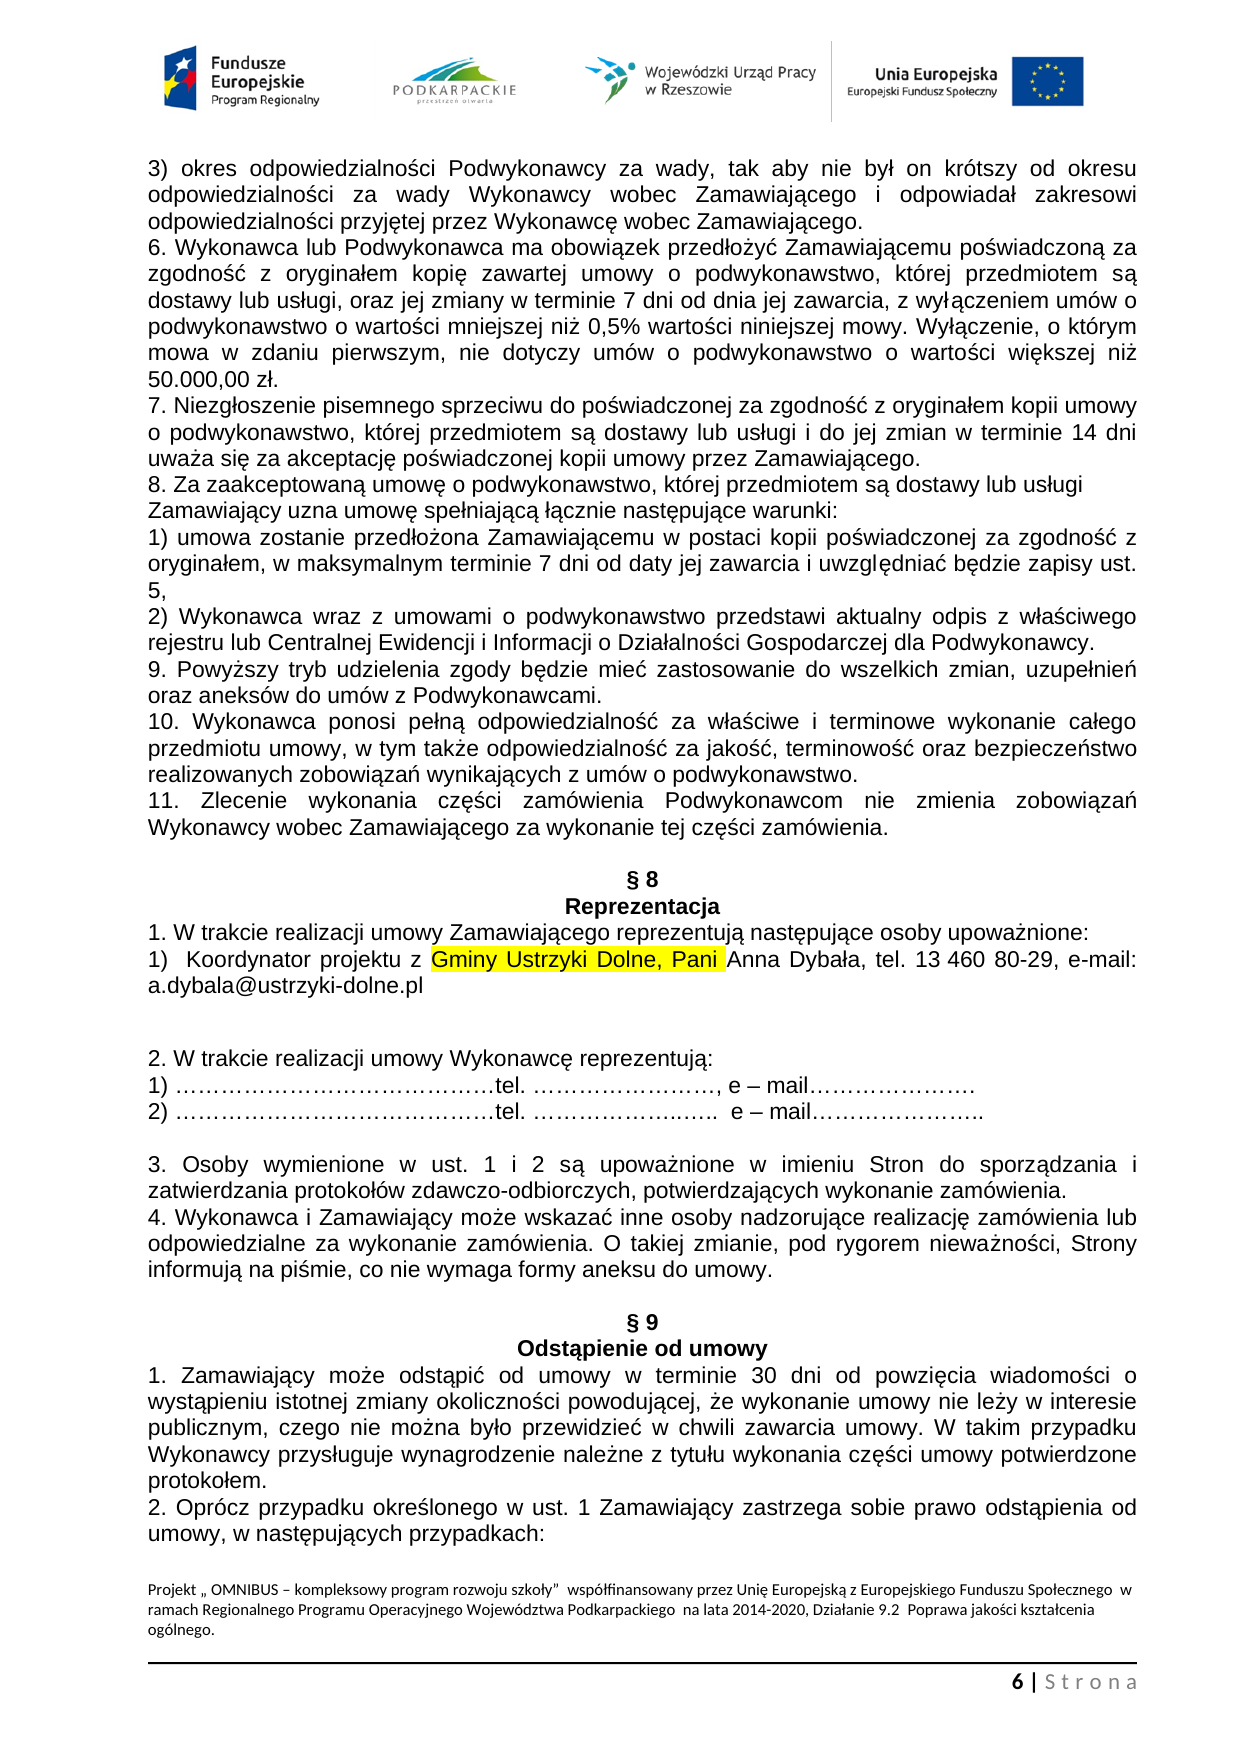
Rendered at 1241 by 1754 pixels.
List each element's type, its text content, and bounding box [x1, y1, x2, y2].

text 1) umowa zostanie przedłożona Zamawiającemu w postaci kopii poświadczonej za zgodność z oryginałem, w maksymalnym terminie 7 dni od daty jej zawarcia i uwzględniać będzie zapisy ust. 5, [148, 524, 1137, 603]
text 1. W trakcie realizacji umowy Zamawiającego reprezentują następujące osoby upoważnione: [148, 919, 1137, 946]
text 2) Wykonawca wraz z umowami o podwykonawstwo przedstawi aktualny odpis z właściwego rejestru lub Centralnej Ewidencji i Informacji o Działalności Gospodarczej dla Podwykonawcy. [148, 603, 1137, 656]
text 11. Zlecenie wykonania części zamówienia Podwykonawcom nie zmienia zobowiązań Wykonawcy wobec Zamawiającego za wykonanie tej części zamówienia. [148, 787, 1137, 840]
text 1) ……………………………………tel. ……………………, e – mail…………………. [148, 1072, 1137, 1098]
text 7. Niezgłoszenie pisemnego sprzeciwu do poświadczonej za zgodność z oryginałem kopii umowy o podwykonawstwo, której przedmiotem są dostawy lub usługi i do jej zmian w terminie 14 dni uważa się za akceptację poświadczonej kopii umowy przez Zamawiającego. [148, 392, 1137, 471]
text 2. Oprócz przypadku określonego w ust. 1 Zamawiający zastrzega sobie prawo odstąpienia od umowy, w następujących przypadkach: [148, 1493, 1137, 1546]
text Odstąpienie od umowy [148, 1335, 1137, 1362]
text 3) okres odpowiedzialności Podwykonawcy za wady, tak aby nie był on krótszy od okresu odpowiedzialności za wady Wykonawcy wobec Zamawiającego i odpowiadał zakresowi odpowiedzialności przyjętej przez Wykonawcę wobec Zamawiającego. [148, 155, 1137, 234]
text 9. Powyższy tryb udzielenia zgody będzie mieć zastosowanie do wszelkich zmian, uzupełnień oraz aneksów do umów z Podwykonawcami. [148, 656, 1137, 708]
text Zamawiający uzna umowę spełniającą łącznie następujące warunki: [148, 497, 1137, 524]
text 1. Zamawiający może odstąpić od umowy w terminie 30 dni od powzięcia wiadomości o wystąpieniu istotnej zmiany okoliczności powodującej, że wykonanie umowy nie leży w interesie publicznym, czego nie można było przewidzieć w chwili zawarcia umowy. W takim przypadku Wykonawcy przysługuje wynagrodzenie należne z tytułu wykonania części umowy potwierdzone protokołem. [148, 1362, 1137, 1493]
picture [147, 29, 1099, 127]
text 3. Osoby wymienione w ust. 1 i 2 są upoważnione w imieniu Stron do sporządzania i zatwierdzania protokołów zdawczo-odbiorczych, potwierdzających wykonanie zamówienia. [148, 1151, 1137, 1203]
text 8. Za zaakceptowaną umowę o podwykonawstwo, której przedmiotem są dostawy lub usługi [148, 471, 1137, 497]
text § 8 [148, 866, 1137, 893]
text 4. Wykonawca i Zamawiający może wskazać inne osoby nadzorujące realizację zamówienia lub odpowiedzialne za wykonanie zamówienia. O takiej zmianie, pod rygorem nieważności, Strony informują na piśmie, co nie wymaga formy aneksu do umowy. [148, 1203, 1137, 1283]
text 10. Wykonawca ponosi pełną odpowiedzialność za właściwe i terminowe wykonanie całego przedmiotu umowy, w tym także odpowiedzialność za jakość, terminowość oraz bezpieczeństwo realizowanych zobowiązań wynikających z umów o podwykonawstwo. [148, 708, 1137, 787]
text Reprezentacja [148, 893, 1137, 919]
text 2. W trakcie realizacji umowy Wykonawcę reprezentują: [148, 1045, 1137, 1072]
text 1) Koordynator projektu z Gminy Ustrzyki Dolne, Pani Anna Dybała, tel. 13 460 80-29, e-mail: a.dybala@ustrzyki-dolne.pl [148, 946, 1137, 998]
text § 9 [148, 1309, 1137, 1335]
text 2) ……………………………………tel. ………………..….. e – mail………………….. [148, 1098, 1137, 1124]
text 6. Wykonawca lub Podwykonawca ma obowiązek przedłożyć Zamawiającemu poświadczoną za zgodność z oryginałem kopię zawartej umowy o podwykonawstwo, której przedmiotem są dostawy lub usługi, oraz jej zmiany w terminie 7 dni od dnia jej zawarcia, z wyłączeniem umów o podwykonawstwo o wartości mniejszej niż 0,5% wartości niniejszej mowy. Wyłączenie, o którym mowa w zdaniu pierwszym, nie dotyczy umów o podwykonawstwo o wartości większej niż 50.000,00 zł. [148, 234, 1137, 392]
